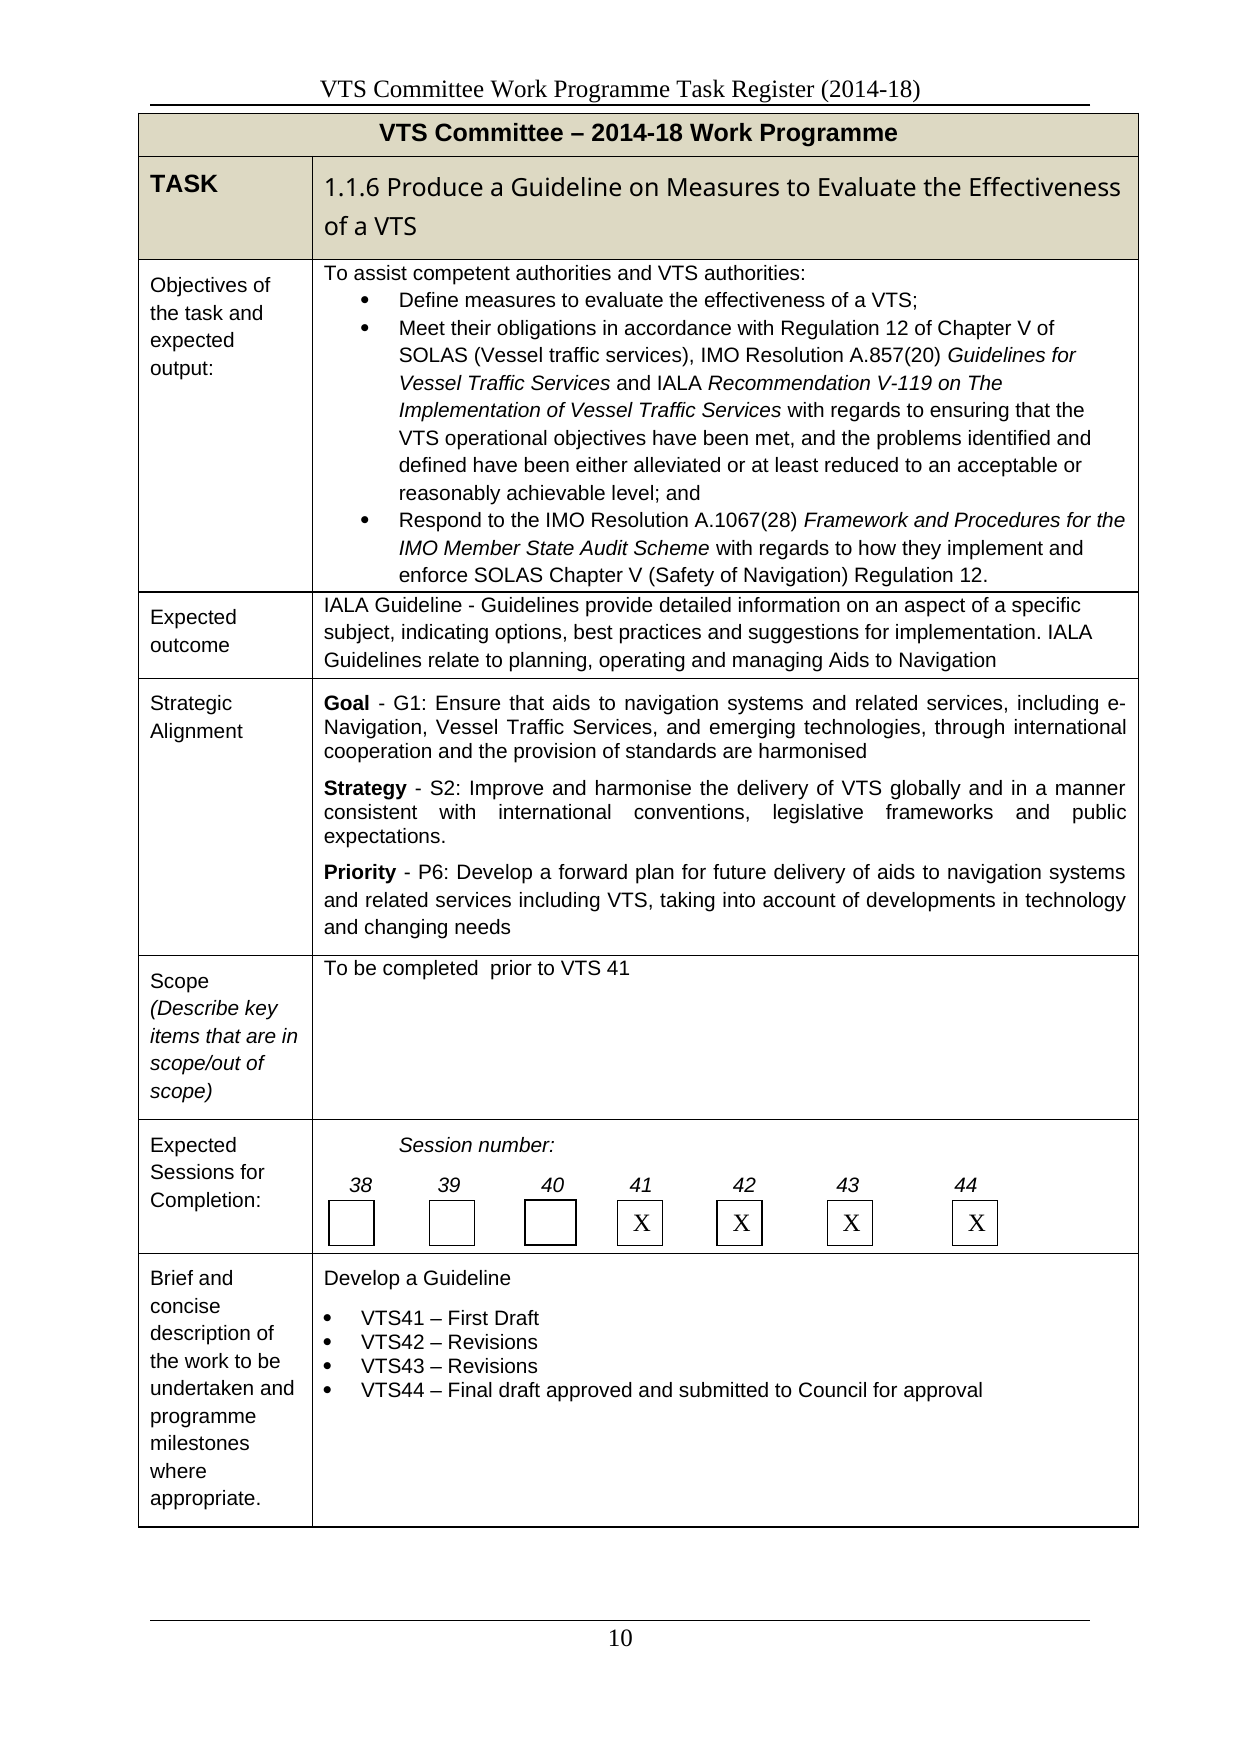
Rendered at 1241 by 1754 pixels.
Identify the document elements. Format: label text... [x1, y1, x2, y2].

table_cell Develop a Guideline VTS41 – First Draft VTS42 – Revisions VTS43 – Revisions VTS44 – Final draft approved and submitted to Council for approval [313, 1254, 1138, 1526]
table_header VTS Committee – 2014-18 Work Programme [139, 114, 1138, 156]
table_cell 1.1.6 Produce a Guideline on Measures to Evaluate the Effectiveness of a VTS [313, 157, 1138, 259]
table_cell Strategic Alignment [139, 679, 312, 955]
table_cell To be completed prior to VTS 41 [313, 956, 1138, 1119]
table_cell Expected outcome [139, 593, 312, 678]
table_cell IALA Guideline - Guidelines provide detailed information on an aspect of a specific subject, indicating options, best practices and suggestions for implementation. IALA Guidelines relate to planning, operating and managing Aids to Navigation [313, 593, 1138, 678]
table_cell Brief and concise description of the work to be undertaken and programme milestones where appropriate. [139, 1254, 312, 1526]
table_cell Session number: 38 39 40 41 42 43 44 [313, 1120, 1138, 1253]
table_cell Objectives of the task and expected output: [139, 260, 312, 591]
table_cell To assist competent authorities and VTS authorities: Define measures to evaluate the effectiveness of a VTS; Meet their obligations in accordance with Regulation 12 of Chapter V of SOLAS (Vessel traffic services), IMO Resolution A.857(20) Guidelines for Vessel Traffic Services and IALA Recommendation V-119 on The Implementation of Vessel Traffic Services with regards to ensuring that the VTS operational objectives have been met, and the problems identified and defined have been either alleviated or at least reduced to an acceptable or reasonably achievable level; and Respond to the IMO Resolution A.1067(28) Framework and Procedures for the IMO Member State Audit Scheme with regards to how they implement and enforce SOLAS Chapter V (Safety of Navigation) Regulation 12. [313, 260, 1138, 591]
table_cell Scope (Describe key items that are in scope/out of scope) [139, 956, 312, 1119]
table_cell TASK [139, 157, 312, 259]
table_cell Expected Sessions for Completion: [139, 1120, 312, 1253]
table_cell Goal - G1: Ensure that aids to navigation systems and related services, including e-Navigation, Vessel Traffic Services, and emerging technologies, through international cooperation and the provision of standards are harmonised Strategy - S2: Improve and harmonise the delivery of VTS globally and in a manner consistent with international conventions, legislative frameworks and public expectations. Priority - P6: Develop a forward plan for future delivery of aids to navigation systems and related services including VTS, taking into account of developments in technology and changing needs [313, 679, 1138, 955]
